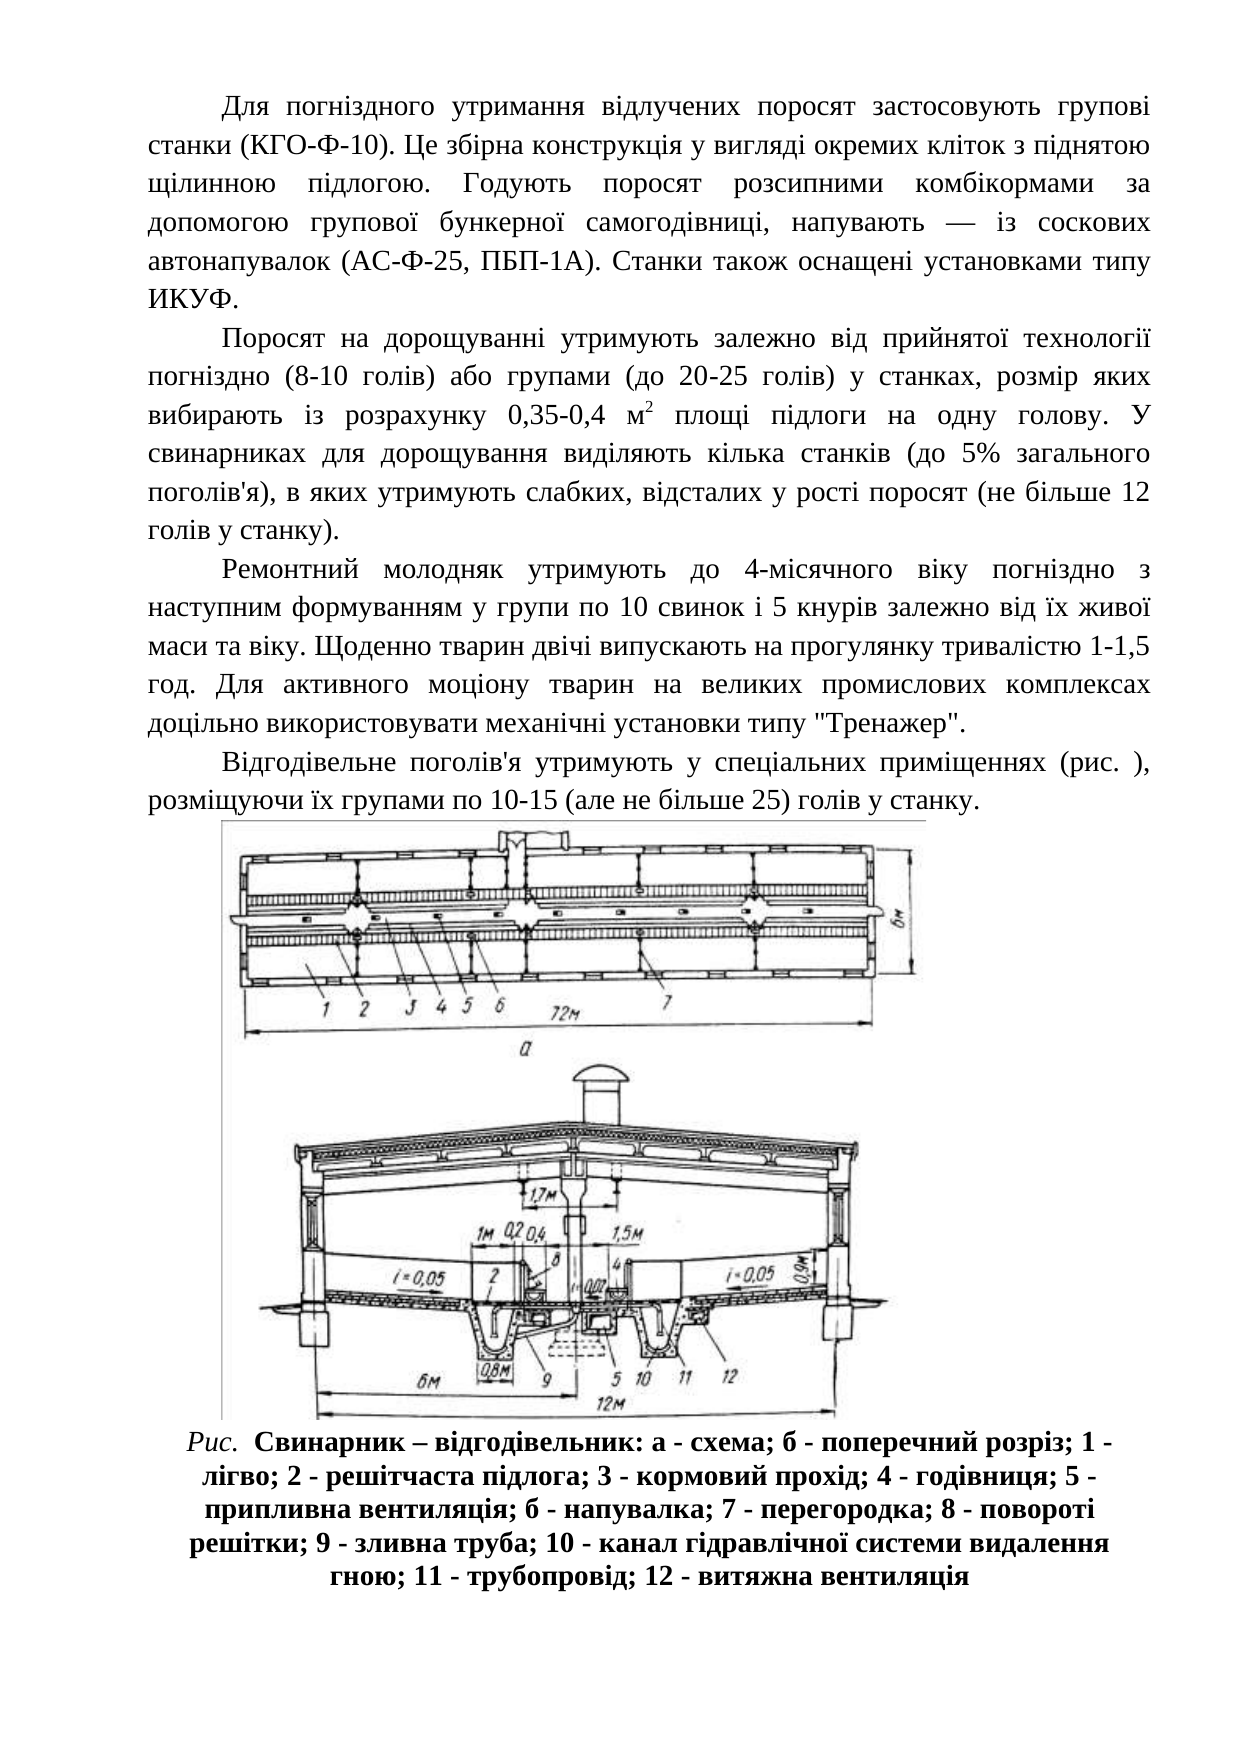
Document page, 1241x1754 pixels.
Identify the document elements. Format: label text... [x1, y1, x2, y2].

text Рис. Свинарник – відгодівельник: а - схема; б - поперечний розріз; 1 - лігво; 2 - решітчаста підлога; 3 - кормовий прохід; 4 - годівниця; 5 - припливна вентиляція; б - напувалка; 7 - перегородка; 8 - повороті решітки; 9 - зливна труба; 10 - канал гідравлічної системи видалення гною; 11 - трубопровід; 12 - витяжна вентиляція [148, 1424, 1152, 1592]
text Поросят на дорощуванні утримують залежно від прийнятої технології погніздно (8-10 голів) або групами (до 20-25 голів) у станках, розмір яких вибирають із розрахунку 0,35-0,4 м2 площі підлоги на одну голову. У свинарниках для дорощування виділяють кілька станків (до 5% загального поголів'я), в яких утримують слабких, відсталих у рості поросят (не більше 12 голів у станку). [148, 320, 1152, 546]
text Для погніздного утримання відлучених поросят застосовують групові станки (КГО-Ф-10). Це збірна конструкція у вигляді окремих кліток з піднятою щілинною підлогою. Годують поросят розсипними комбікормами за допомогою групової бункерної самогодівниці, напувають — із соскових автонапувалок (АС-Ф-25, ПБП-1А). Станки також оснащені установками типу ИКУФ. [148, 88, 1152, 315]
text Відгодівельне поголів'я утримують у спеціальних приміщеннях (рис. ), розміщуючи їх групами по 10-15 (але не більше 25) голів у станку. [148, 744, 1152, 816]
text Ремонтний молодняк утримують до 4-місячного віку погніздно з наступним формуванням у групи по 10 свинок і 5 кнурів залежно від їх живої маси та віку. Щоденно тварин двічі випускають на прогулянку тривалістю 1-1,5 год. Для активного моціону тварин на великих промислових комплексах доцільно використовувати механічні установки типу "Тренажер". [148, 551, 1152, 739]
